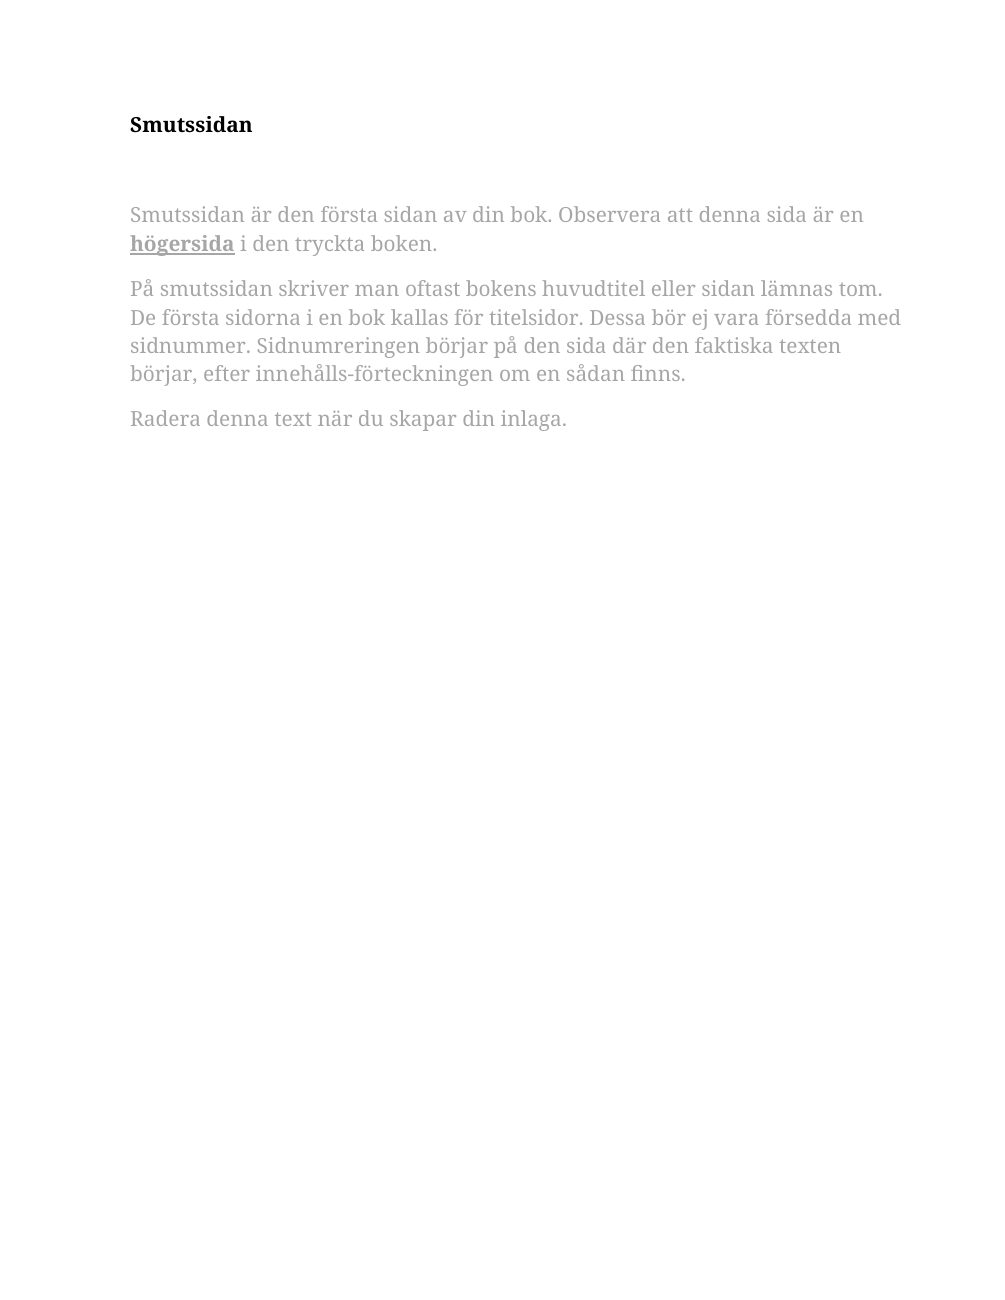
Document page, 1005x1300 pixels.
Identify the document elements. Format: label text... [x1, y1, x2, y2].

text På smutssidan skriver man oftast bokens huvudtitel eller sidan lämnas tom. De första sidorna i en bok kallas för titelsidor. Dessa bör ej vara försedda med sidnummer. Sidnumreringen börjar på den sida där den faktiska texten börjar, efter innehålls-förteckningen om en sådan finns. [130, 274, 909, 388]
text Smutssidan är den första sidan av din bok. Observera att denna sida är en högersida i den tryckta boken. [130, 201, 909, 257]
text Smutssidan [130, 110, 909, 139]
text Radera denna text när du skapar din inlaga. [130, 404, 909, 433]
